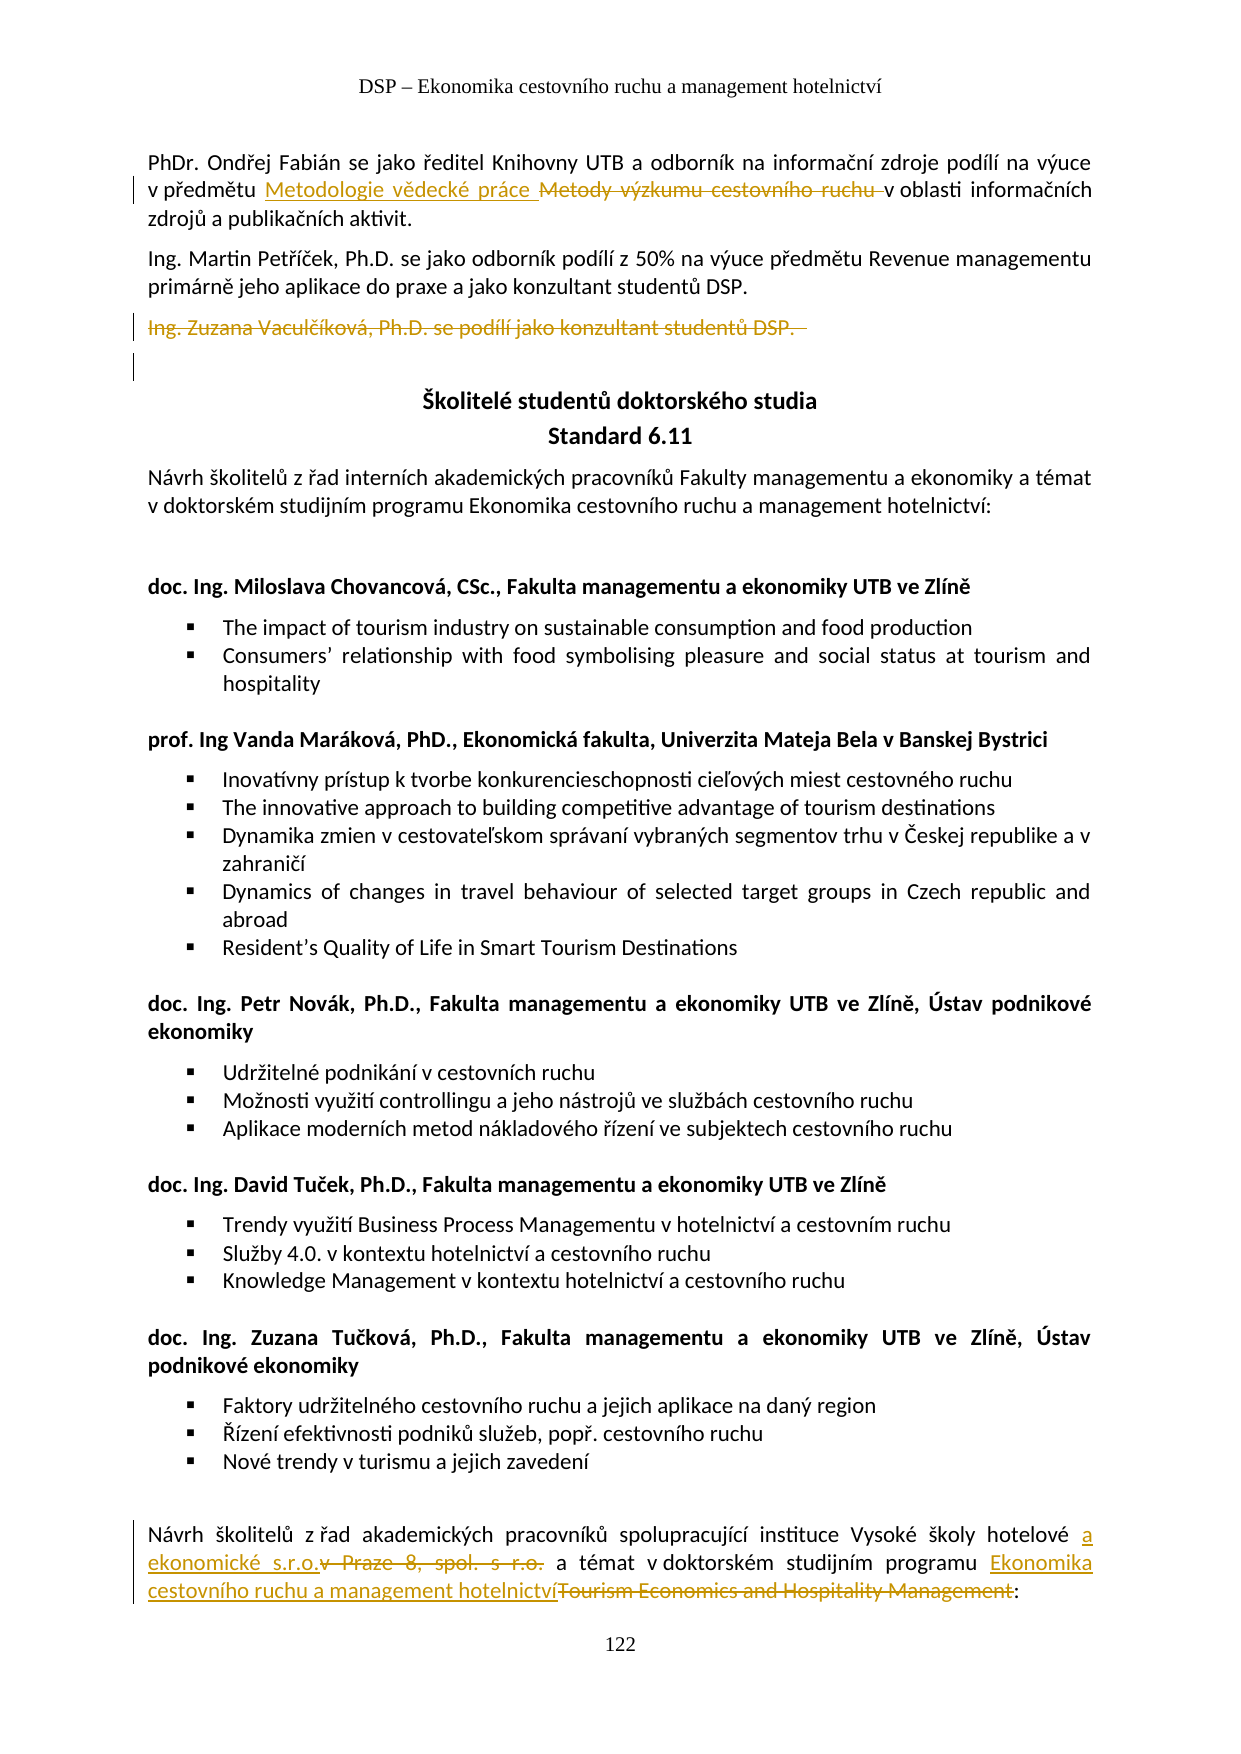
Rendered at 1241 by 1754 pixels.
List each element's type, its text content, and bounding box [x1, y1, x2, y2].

subtitle Standard 6.11 [148, 420, 1093, 451]
list Knowledge Management v kontextu hotelnictví a cestovního ruchu [185, 1267, 1093, 1295]
list Udržitelné podnikání v cestovních ruchu [185, 1058, 1093, 1086]
list Služby 4.0. v kontextu hotelnictví a cestovního ruchu [185, 1239, 1093, 1267]
text Ing. Martin Petříček, Ph.D. se jako odborník podílí z 50% na výuce předmětu Revenue managementu primárně jeho aplikace do praxe a jako konzultant studentů DSP. [148, 244, 1093, 300]
text Návrh školitelů z řad interních akademických pracovníků Fakulty managementu a ekonomiky a témat v doktorském studijním programu Ekonomika cestovního ruchu a management hotelnictví: [148, 463, 1093, 519]
text Návrh školitelů z řad akademických pracovníků spolupracující instituce Vysoké školy hotelové a témat v doktorském studijním programu : [148, 1520, 1093, 1604]
list Consumers’ relationship with food symbolising pleasure and social status at tourism and hospitality [185, 641, 1093, 697]
subtitle Řízení efektivnosti podniků služeb, popř. cestovního ruchu [185, 1419, 1093, 1447]
list Možnosti využití controllingu a jeho nástrojů ve službách cestovního ruchu [185, 1086, 1093, 1114]
text doc. Ing. Zuzana Tučková, Ph.D., Fakulta managementu a ekonomiky UTB ve Zlíně, Ústav podnikové ekonomiky [148, 1323, 1093, 1379]
subtitle Faktory udržitelného cestovního ruchu a jejich aplikace na daný region [185, 1391, 1093, 1419]
list Dynamika zmien v cestovateľskom správaní vybraných segmentov trhu v Českej republike a v zahraničí [185, 821, 1093, 877]
text PhDr. Ondřej Fabián se jako ředitel Knihovny UTB a odborník na informační zdroje podílí na výuce v předmětu v oblasti informačních zdrojů a publikačních aktivit. [148, 148, 1093, 232]
list Resident’s Quality of Life in Smart Tourism Destinations [185, 933, 1093, 961]
list Trendy využití Business Process Managementu v hotelnictví a cestovním ruchu [185, 1211, 1093, 1239]
subtitle Nové trendy v turismu a jejich zavedení [185, 1447, 1093, 1475]
text doc. Ing. Miloslava Chovancová, CSc., Fakulta managementu a ekonomiky UTB ve Zlíně [148, 572, 1093, 600]
list Inovatívny prístup k tvorbe konkurencieschopnosti cieľových miest cestovného ruchu [185, 765, 1093, 793]
list Aplikace moderních metod nákladového řízení ve subjektech cestovního ruchu [185, 1114, 1093, 1142]
text prof. Ing Vanda Maráková, PhD., Ekonomická fakulta, Univerzita Mateja Bela v Banskej Bystrici [148, 725, 1093, 753]
list The impact of tourism industry on sustainable consumption and food production [185, 613, 1093, 641]
subtitle Školitelé studentů doktorského studia [148, 385, 1093, 416]
text doc. Ing. David Tuček, Ph.D., Fakulta managementu a ekonomiky UTB ve Zlíně [148, 1170, 1093, 1198]
list The innovative approach to building competitive advantage of tourism destinations [185, 793, 1093, 821]
text doc. Ing. Petr Novák, Ph.D., Fakulta managementu a ekonomiky UTB ve Zlíně, Ústav podnikové ekonomiky [148, 989, 1093, 1046]
list Dynamics of changes in travel behaviour of selected target groups in Czech republic and abroad [185, 877, 1093, 933]
